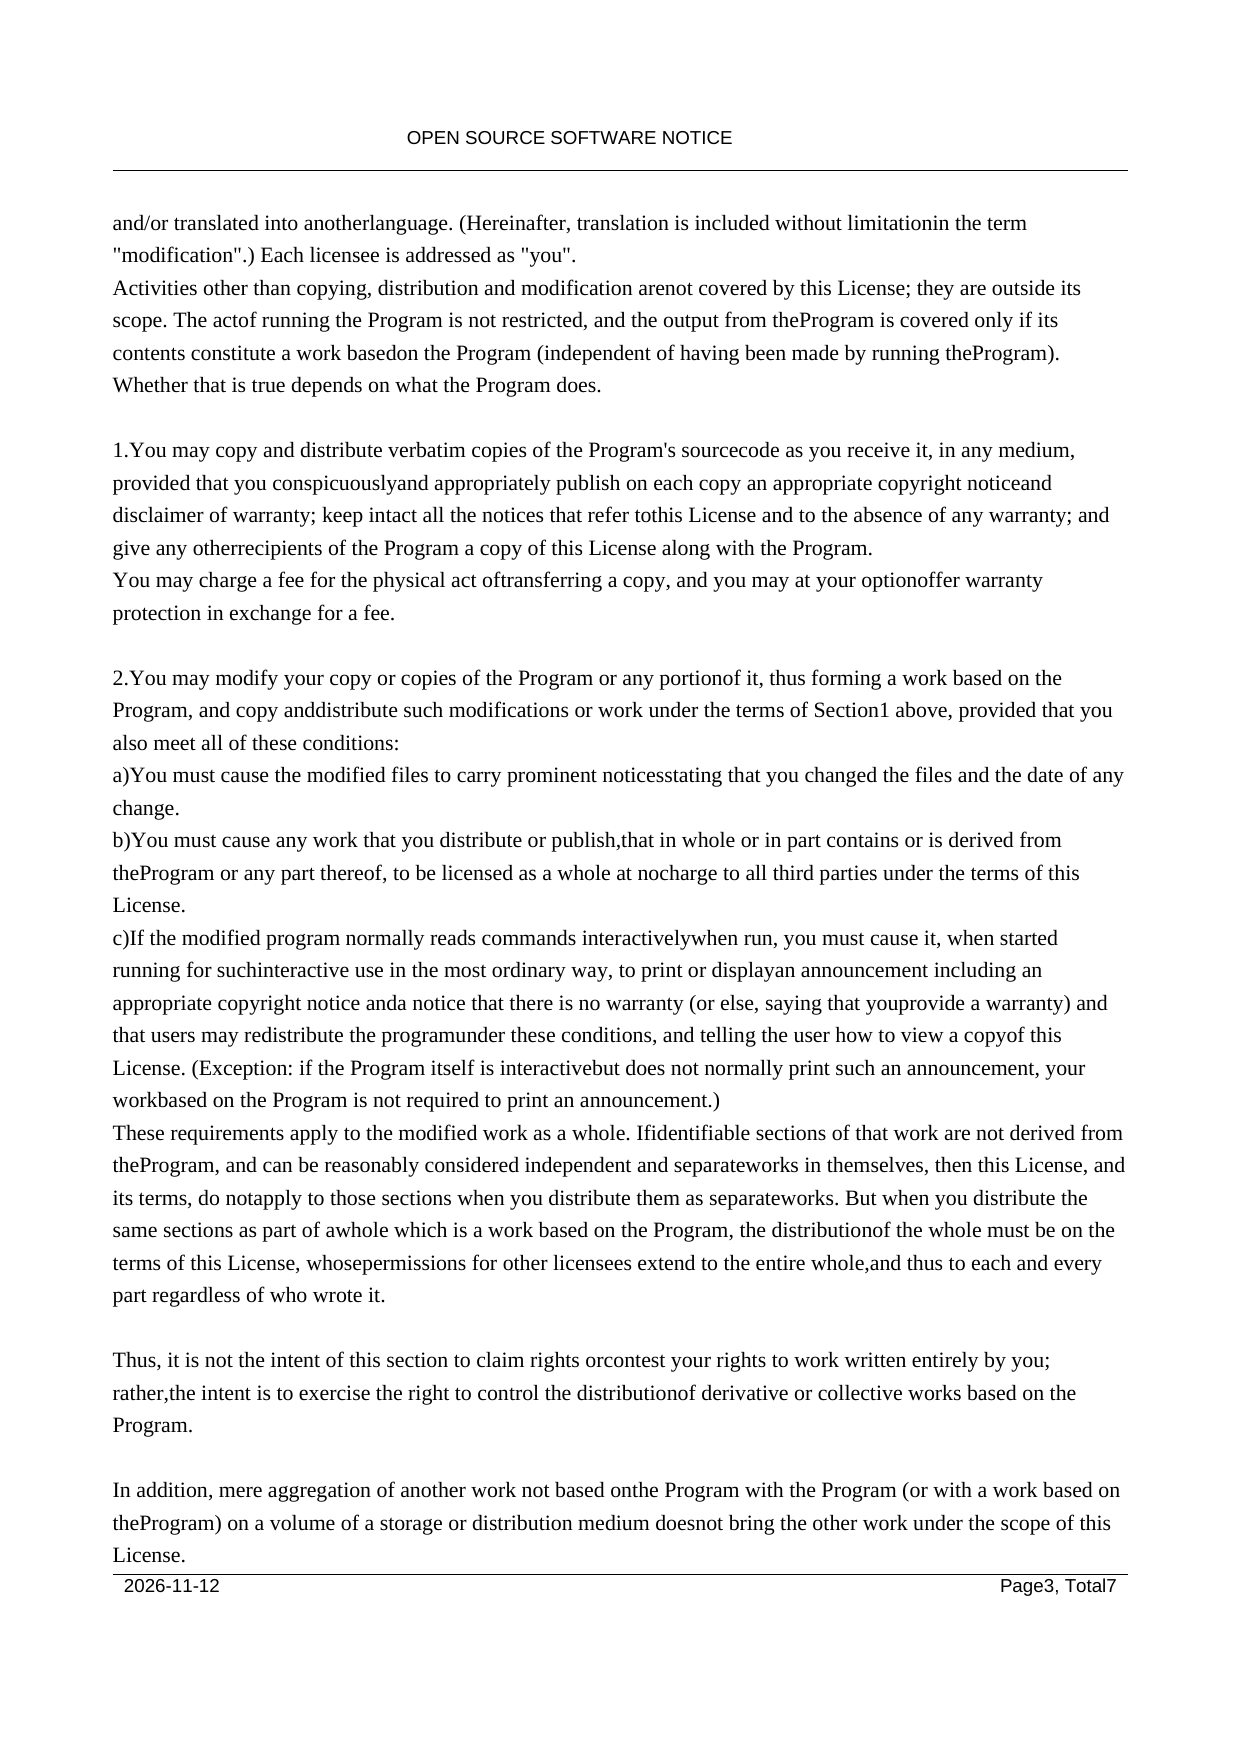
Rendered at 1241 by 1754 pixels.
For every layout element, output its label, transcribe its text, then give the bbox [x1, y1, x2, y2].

text a)You must cause the modified files to carry prominent noticesstating that you changed the files and the date of any change. [112, 759, 1128, 824]
text b)You must cause any work that you distribute or publish,that in whole or in part contains or is derived from theProgram or any part thereof, to be licensed as a whole at nocharge to all third parties under the terms of this License. [112, 824, 1128, 921]
text You may charge a fee for the physical act oftransferring a copy, and you may at your optionoffer warranty protection in exchange for a fee. [112, 564, 1128, 629]
text 1.You may copy and distribute verbatim copies of the Program's sourcecode as you receive it, in any medium, provided that you conspicuouslyand appropriately publish on each copy an appropriate copyright noticeand disclaimer of warranty; keep intact all the notices that refer tothis License and to the absence of any warranty; and give any otherrecipients of the Program a copy of this License along with the Program. [112, 434, 1128, 564]
text In addition, mere aggregation of another work not based onthe Program with the Program (or with a work based on theProgram) on a volume of a storage or distribution medium doesnot bring the other work under the scope of this License. [112, 1474, 1128, 1571]
text Activities other than copying, distribution and modification arenot covered by this License; they are outside its scope. The actof running the Program is not restricted, and the output from theProgram is covered only if its contents constitute a work basedon the Program (independent of having been made by running theProgram). Whether that is true depends on what the Program does. [112, 271, 1128, 401]
text c)If the modified program normally reads commands interactivelywhen run, you must cause it, when started running for suchinteractive use in the most ordinary way, to print or displayan announcement including an appropriate copyright notice anda notice that there is no warranty (or else, saying that youprovide a warranty) and that users may redistribute the programunder these conditions, and telling the user how to view a copyof this License. (Exception: if the Program itself is interactivebut does not normally print such an announcement, your workbased on the Program is not required to print an announcement.) [112, 921, 1128, 1116]
text These requirements apply to the modified work as a whole. Ifidentifiable sections of that work are not derived from theProgram, and can be reasonably considered independent and separateworks in themselves, then this License, and its terms, do notapply to those sections when you distribute them as separateworks. But when you distribute the same sections as part of awhole which is a work based on the Program, the distributionof the whole must be on the terms of this License, whosepermissions for other licensees extend to the entire whole,and thus to each and every part regardless of who wrote it. [112, 1116, 1128, 1311]
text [112, 206, 1128, 271]
text 2.You may modify your copy or copies of the Program or any portionof it, thus forming a work based on the Program, and copy anddistribute such modifications or work under the terms of Section1 above, provided that you also meet all of these conditions: [112, 661, 1128, 759]
text Thus, it is not the intent of this section to claim rights orcontest your rights to work written entirely by you; rather,the intent is to exercise the right to control the distributionof derivative or collective works based on the Program. [112, 1344, 1128, 1441]
